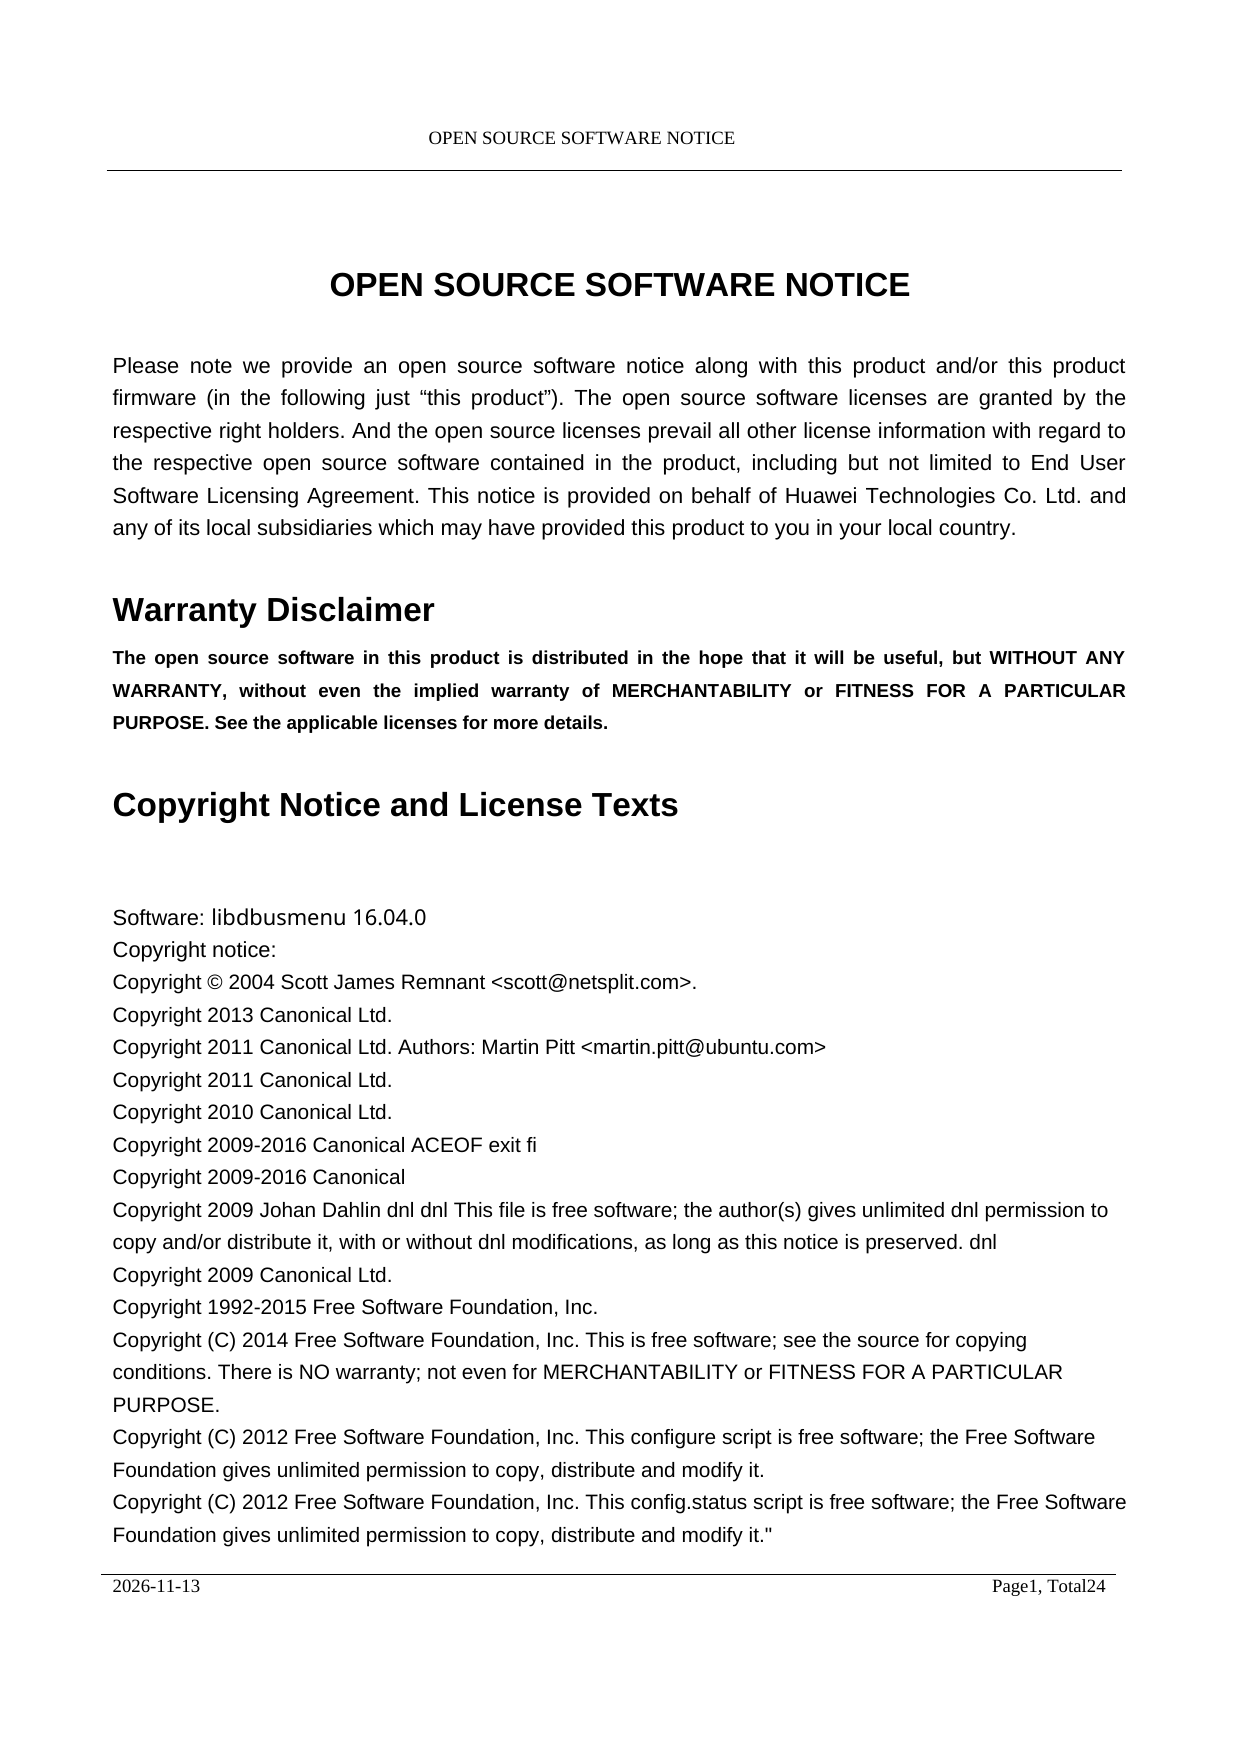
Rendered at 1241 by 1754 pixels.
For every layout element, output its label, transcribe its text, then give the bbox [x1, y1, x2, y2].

text Copyright 2009 Canonical Ltd. [112, 1258, 1128, 1291]
text The open source software in this product is distributed in the hope that it will be useful, but WITHOUT ANY WARRANTY, without even the implied warranty of MERCHANTABILITY or FITNESS FOR A PARTICULAR PURPOSE. See the applicable licenses for more details. [112, 641, 1128, 739]
text Please note we provide an open source software notice along with this product and/or this product firmware (in the following just “this product”). The open source software licenses are granted by the respective right holders. And the open source licenses prevail all other license information with regard to the respective open source software contained in the product, including but not limited to End User Software Licensing Agreement. This notice is provided on behalf of Huawei Technologies Co. Ltd. and any of its local subsidiaries which may have provided this product to you in your local country. [112, 349, 1128, 544]
text Copyright 2010 Canonical Ltd. [112, 1096, 1128, 1128]
text Copyright 2009-2016 Canonical ACEOF exit fi [112, 1128, 1128, 1161]
text Copyright © 2004 Scott James Remnant <scott@netsplit.com>. [112, 966, 1128, 998]
text Copyright 2009-2016 Canonical [112, 1161, 1128, 1193]
text Copyright (C) 2012 Free Software Foundation, Inc. This configure script is free software; the Free Software Foundation gives unlimited permission to copy, distribute and modify it. [112, 1421, 1128, 1486]
text Copyright 1992-2015 Free Software Foundation, Inc. [112, 1291, 1128, 1323]
text Software: libdbusmenu 16.04.0 [112, 901, 1128, 933]
text Copyright Notice and License Texts [112, 771, 1128, 836]
text Warranty Disclaimer [112, 576, 1128, 641]
text OPEN SOURCE SOFTWARE NOTICE [112, 251, 1128, 316]
text Copyright (C) 2014 Free Software Foundation, Inc. This is free software; see the source for copying conditions. There is NO warranty; not even for MERCHANTABILITY or FITNESS FOR A PARTICULAR PURPOSE. [112, 1323, 1128, 1421]
text Copyright 2009 Johan Dahlin dnl dnl This file is free software; the author(s) gives unlimited dnl permission to copy and/or distribute it, with or without dnl modifications, as long as this notice is preserved. dnl [112, 1193, 1128, 1258]
text Copyright notice: [112, 933, 1128, 966]
text Copyright (C) 2012 Free Software Foundation, Inc. This config.status script is free software; the Free Software Foundation gives unlimited permission to copy, distribute and modify it." [112, 1486, 1128, 1551]
text Copyright 2013 Canonical Ltd. [112, 998, 1128, 1031]
text Copyright 2011 Canonical Ltd. Authors: Martin Pitt <martin.pitt@ubuntu.com> [112, 1031, 1128, 1063]
text Copyright 2011 Canonical Ltd. [112, 1063, 1128, 1096]
